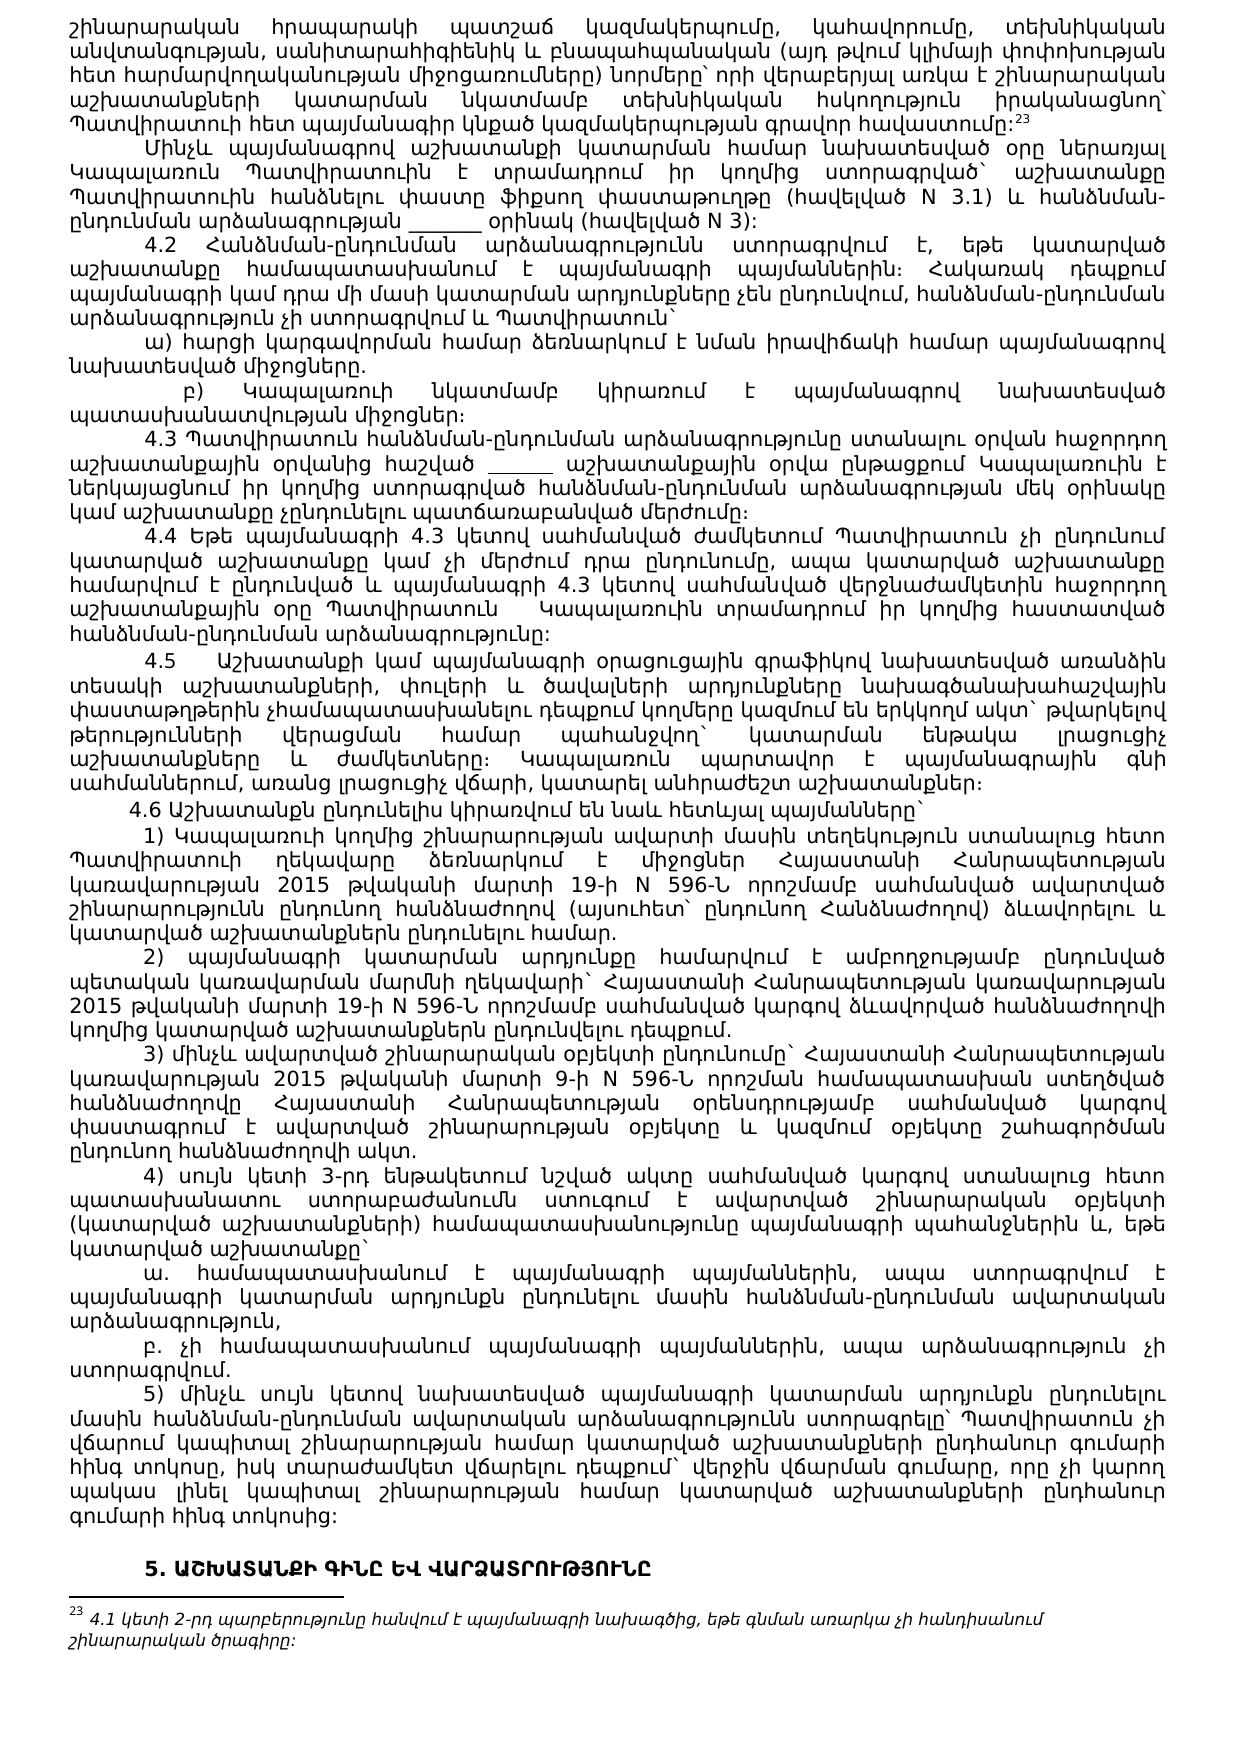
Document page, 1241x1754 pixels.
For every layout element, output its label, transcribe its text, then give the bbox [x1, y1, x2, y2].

text 4.4 Եթե պայմանագրի 4.3 կետով սահմանված ժամկետում Պատվիրատուն չի ընդունում կատարված աշխատանքը կամ չի մերժում դրա ընդունումը, ապա կատարված աշխատանքը համարվում է ընդունված և պայմանագրի 4.3 կետով սահմանված վերջնաժամկետին հաջորդող աշխատանքային օրը Պատվիրատուն Կապալառուին տրամադրում իր կողմից հաստատված հանձնման-ընդունման արձանագրությունը: [69, 524, 1167, 646]
text 5) մինչև սույն կետով նախատեսված պայմանագրի կատարման արդյունքն ընդունելու մասին հանձնման-ընդունման ավարտական արձանագրությունն ստորագրելը՝ Պատվիրատուն չի վճարում կապիտալ շինարարության համար կատարված աշխատանքների ընդհանուր գումարի հինգ տոկոսը, իսկ տարաժամկետ վճարելու դեպքում` վերջին վճարման գումարը, որը չի կարող պակաս լինել կապիտալ շինարարության համար կատարված աշխատանքների ընդհանուր գումարի հինգ տոկոսից: [69, 1382, 1167, 1528]
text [69, 15, 1167, 136]
text ա) հարցի կարգավորման համար ձեռնարկում է նման իրավիճակի համար պայմանագրով նախատեսված միջոցները. [69, 330, 1167, 379]
text բ) Կապալառուի նկատմամբ կիրառում է պայմանագրով նախատեսված պատասխանատվության միջոցներ։ [69, 379, 1167, 427]
text 2) պայմանագրի կատարման արդյունքը համարվում է ամբողջությամբ ընդունված պետական կառավարման մարմնի ղեկավարի` Հայաստանի Հանրապետության կառավարության 2015 թվականի մարտի 19-ի N 596-Ն որոշմամբ սահմանված կարգով ձևավորված հանձնաժողովի կողմից կատարված աշխատանքներն ընդունվելու դեպքում. [69, 945, 1167, 1042]
text ա. համապատասխանում է պայմանագրի պայմաններին, ապա ստորագրվում է պայմանագրի կատարման արդյունքն ընդունելու մասին հանձնման-ընդունման ավարտական արձանագրություն, [69, 1261, 1167, 1334]
text բ. չի համապատասխանում պայմանագրի պայմաններին, ապա արձանագրություն չի ստորագրվում. [69, 1334, 1167, 1382]
text 4.5 Աշխատանքի կամ պայմանագրի օրացուցային գրաֆիկով նախատեսված առանձին տեսակի աշխատանքների, փուլերի և ծավալների արդյունքները նախագծանախահաշվային փաստաթղթերին չհամապատասխանելու դեպքում կողմերը կազմում են երկկողմ ակտ` թվարկելով թերությունների վերացման համար պահանջվող` կատարման ենթակա լրացուցիչ աշխատանքները և ժամկետները։ Կապալառուն պարտավոր է պայմանագրային գնի սահմաններում, առանց լրացուցիչ վճարի, կատարել անհրաժեշտ աշխատանքներ։ [69, 646, 1167, 796]
text 1) Կապալառուի կողմից շինարարության ավարտի մասին տեղեկություն ստանալուց հետո Պատվիրատուի ղեկավարը ձեռնարկում է միջոցներ Հայաստանի Հանրապետության կառավարության 2015 թվականի մարտի 19-ի N 596-Ն որոշմամբ սահմանված ավարտված շինարարությունն ընդունող հանձնաժողով (այսուհետ՝ ընդունող Հանձնաժողով) ձևավորելու և կատարված աշխատանքներն ընդունելու համար. [69, 824, 1167, 945]
text 4.2 Հանձնման-ընդունման արձանագրությունն ստորագրվում է, եթե կատարված աշխատանքը համապատասխանում է պայմանագրի պայմաններին։ Հակառակ դեպքում պայմանագրի կամ դրա մի մասի կատարման արդյունքները չեն ընդունվում, հանձնման-ընդունման արձանագրություն չի ստորագրվում և Պատվիրատուն` [69, 233, 1167, 330]
text 5. ԱՇԽԱՏԱՆՔԻ ԳԻՆԸ ԵՎ ՎԱՐՁԱՏՐՈՒԹՅՈՒՆԸ [69, 1557, 1167, 1581]
text 4) սույն կետի 3-րդ ենթակետում նշված ակտը սահմանված կարգով ստանալուց հետո պատասխանատու ստորաբաժանումն ստուգում է ավարտված շինարարական օբյեկտի (կատարված աշխատանքների) համապատասխանությունը պայմանագրի պահանջներին և, եթե կատարված աշխատանքը` [69, 1164, 1167, 1261]
text Մինչև պայմանագրով աշխատանքի կատարման համար նախատեսված օրը ներառյալ Կապալառուն Պատվիրատուին է տրամադրում իր կողմից ստորագրված` աշխատանքը Պատվիրատուին հանձնելու փաստը ֆիքսող փաստաթուղթը (հավելված N 3.1) և հանձնման-ընդունման արձանագրության _______ օրինակ (հավելված N 3): [69, 136, 1167, 233]
text 4.6 Աշխատանքն ընդունելիս կիրառվում են նաև հետևյալ պայմանները` [69, 796, 1167, 824]
text 3) մինչև ավարտված շինարարական օբյեկտի ընդունումը` Հայաստանի Հանրապետության կառավարության 2015 թվականի մարտի 9-ի N 596-Ն որոշման համապատասխան ստեղծված հանձնաժողովը Հայաստանի Հանրապետության օրենսդրությամբ սահմանված կարգով փաստագրում է ավարտված շինարարության օբյեկտը և կազմում օբյեկտը շահագործման ընդունող հանձնաժողովի ակտ. [69, 1042, 1167, 1164]
text 4.3 Պատվիրատուն հանձնման-ընդունման արձանագրությունը ստանալու օրվան հաջորդող աշխատանքային օրվանից հաշված աշխատանքային օրվա ընթացքում Կապալառուին է ներկայացնում իր կողմից ստորագրված հանձնման-ընդունման արձանագրության մեկ օրինակը կամ աշխատանքը չընդունելու պատճառաբանված մերժումը։ [69, 427, 1167, 524]
